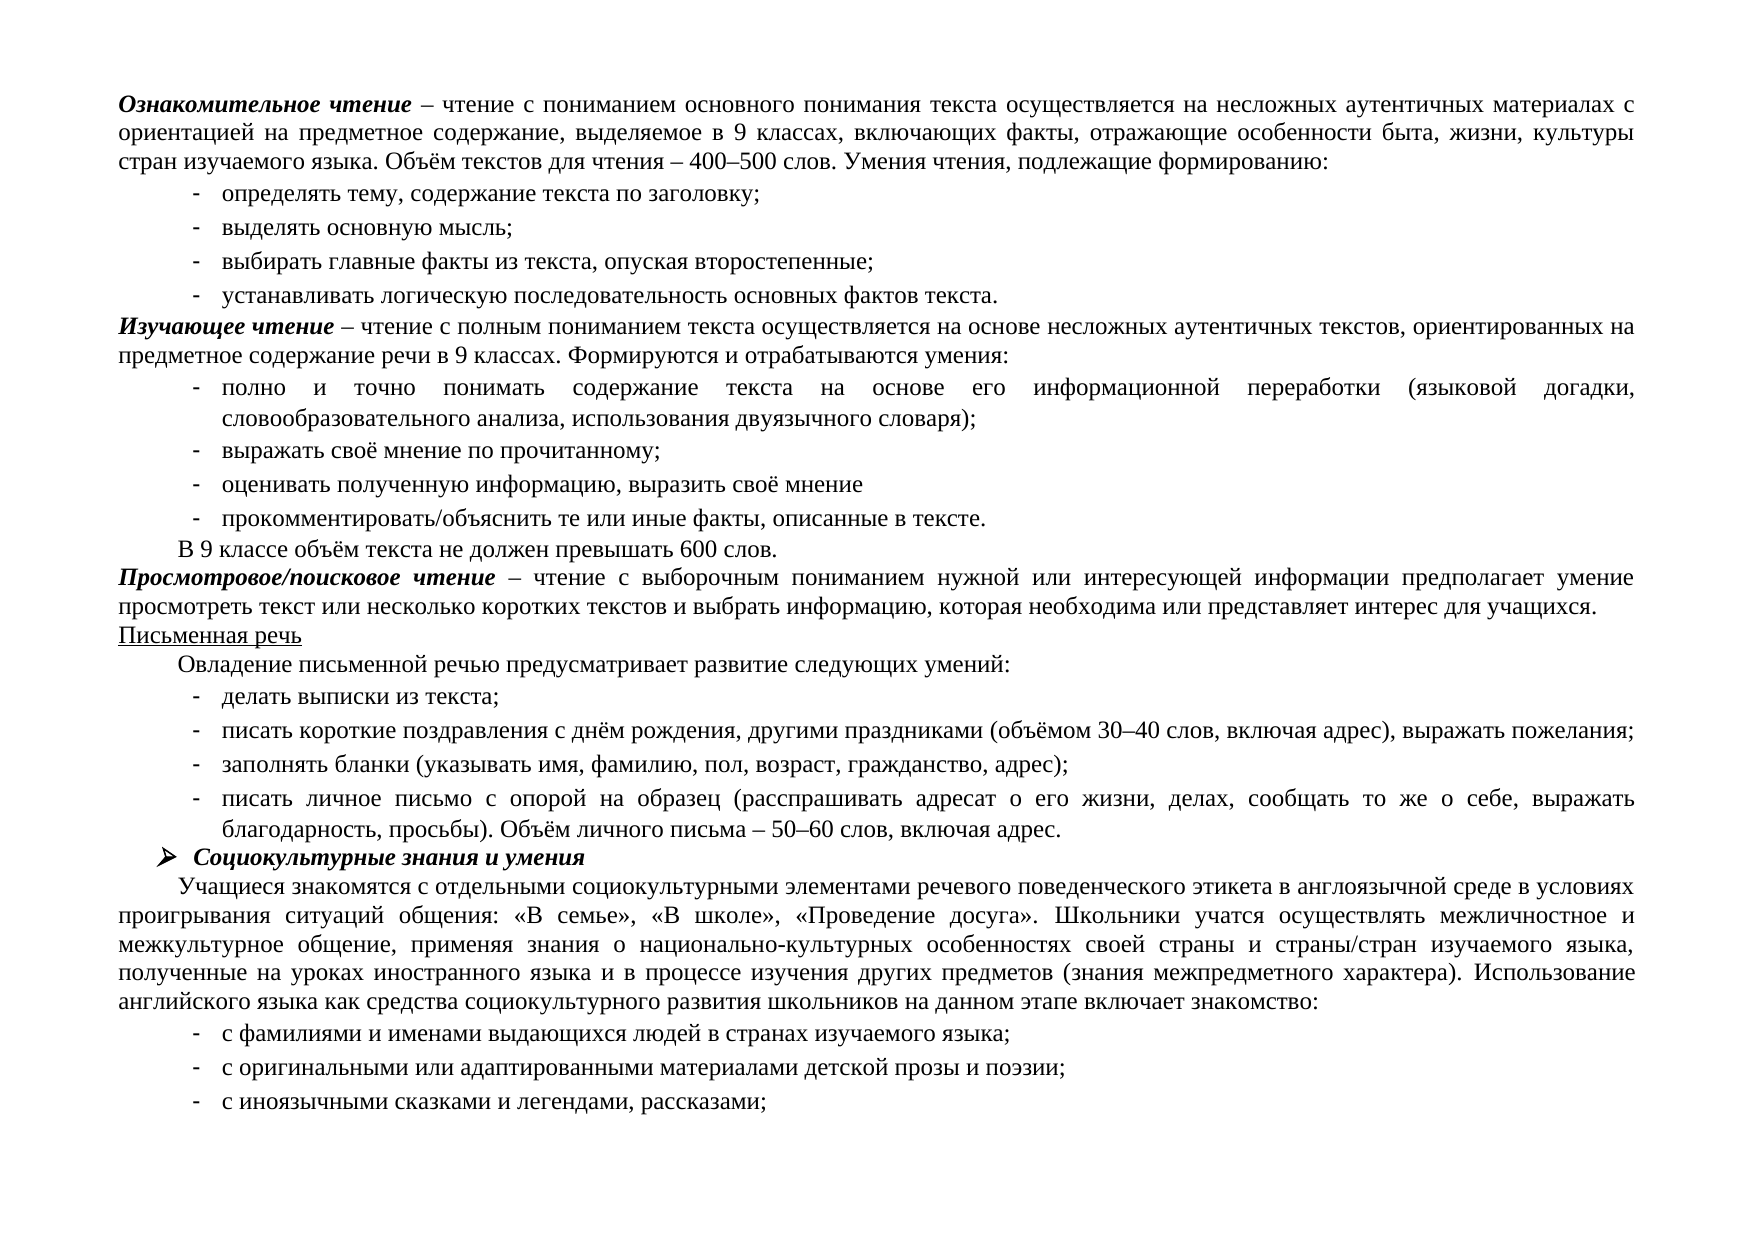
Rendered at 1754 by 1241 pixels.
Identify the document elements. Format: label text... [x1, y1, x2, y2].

list определять тему, содержание текста по заголовку; [192, 175, 1636, 209]
list оценивать полученную информацию, выразить своё мнение [192, 466, 1636, 499]
list Социокультурные знания и умения [156, 842, 1636, 871]
list заполнять бланки (указывать имя, фамилию, пол, возраст, гражданство, адрес); [192, 746, 1636, 779]
text Овладение письменной речью предусматривает развитие следующих умений: [118, 649, 1636, 677]
list с фамилиями и именами выдающихся людей в странах изучаемого языка; [192, 1015, 1636, 1049]
text Ознакомительное чтение – чтение с пониманием основного понимания текста осуществляется на несложных аутентичных материалах с ориентацией на предметное содержание, выделяемое в 9 классах, включающих факты, отражающие особенности быта, жизни, культуры стран изучаемого языка. Объём текстов для чтения – 400–500 слов. Умения чтения, подлежащие формированию: [118, 89, 1636, 175]
list выделять основную мысль; [192, 209, 1636, 243]
list полно и точно понимать содержание текста на основе его информационной переработки (языковой догадки, словообразовательного анализа, использования двуязычного словаря); [192, 369, 1636, 431]
list прокомментировать/объяснить те или иные факты, описанные в тексте. [192, 499, 1636, 534]
list выбирать главные факты из текста, опуская второстепенные; [192, 243, 1636, 277]
text Учащиеся знакомятся с отдельными социокультурными элементами речевого поведенческого этикета в англоязычной среде в условиях проигрывания ситуаций общения: «В семье», «В школе», «Проведение досуга». Школьники учатся осуществлять межличностное и межкультурное общение, применяя знания о национально-культурных особенностях своей страны и страны/стран изучаемого языка, полученные на уроках иностранного языка и в процессе изучения других предметов (знания межпредметного характера). Использование английского языка как средства социокультурного развития школьников на данном этапе включает знакомство: [118, 871, 1636, 1015]
list устанавливать логическую последовательность основных фактов текста. [192, 277, 1636, 311]
list выражать своё мнение по прочитанному; [192, 431, 1636, 466]
text Просмотровое/поисковое чтение – чтение с выборочным пониманием нужной или интересующей информации предполагает умение просмотреть текст или несколько коротких текстов и выбрать информацию, которая необходима или представляет интерес для учащихся. [118, 562, 1636, 620]
list писать короткие поздравления с днём рождения, другими праздниками (объёмом 30–40 слов, включая адрес), выражать пожелания; [192, 711, 1636, 746]
list писать личное письмо с опорой на образец (расспрашивать адресат о его жизни, делах, сообщать то же о себе, выражать благодарность, просьбы). Объём личного письма – 50–60 слов, включая адрес. [192, 779, 1636, 842]
text Изучающее чтение – чтение с полным пониманием текста осуществляется на основе несложных аутентичных текстов, ориентированных на предметное содержание речи в 9 классах. Формируются и отрабатываются умения: [118, 311, 1636, 369]
text Письменная речь [118, 620, 1636, 649]
list с оригинальными или адаптированными материалами детской прозы и поэзии; [192, 1049, 1636, 1083]
list делать выписки из текста; [192, 677, 1636, 711]
list с иноязычными сказками и легендами, рассказами; [192, 1083, 1636, 1117]
text В 9 классе объём текста не должен превышать 600 слов. [118, 534, 1636, 562]
